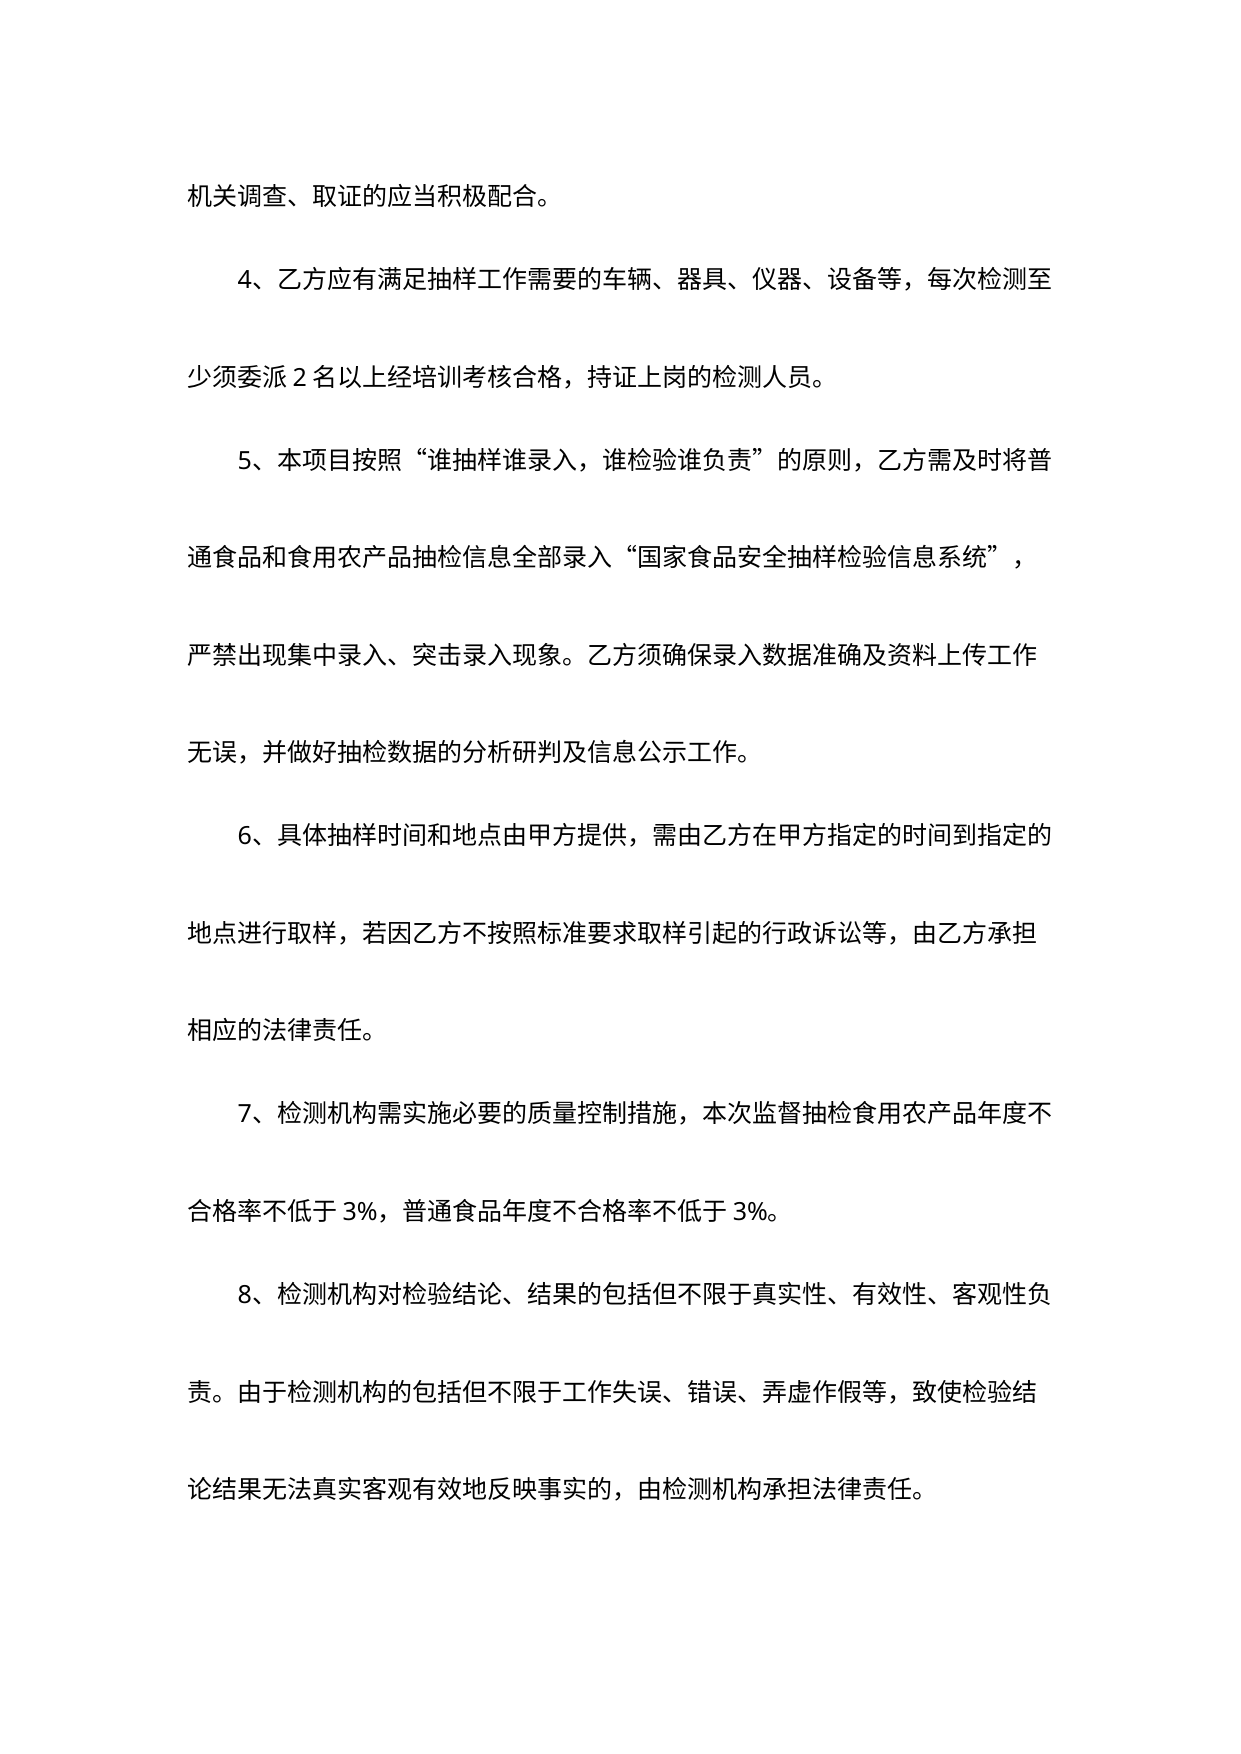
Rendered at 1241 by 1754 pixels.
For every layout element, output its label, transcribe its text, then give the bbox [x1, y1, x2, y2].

text 5、本项目按照“谁抽样谁录入，谁检验谁负责”的原则，乙方需及时将普通食品和食用农产品抽检信息全部录入“国家食品安全抽样检验信息系统”，严禁出现集中录入、突击录入现象。乙方须确保录入数据准确及资料上传工作无误，并做好抽检数据的分析研判及信息公示工作。 [187, 426, 1053, 783]
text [187, 162, 1053, 227]
text 7、检测机构需实施必要的质量控制措施，本次监督抽检食用农产品年度不合格率不低于3%，普通食品年度不合格率不低于3%。 [187, 1079, 1053, 1242]
text 8、检测机构对检验结论、结果的包括但不限于真实性、有效性、客观性负责。由于检测机构的包括但不限于工作失误、错误、弄虚作假等，致使检验结论结果无法真实客观有效地反映事实的，由检测机构承担法律责任。 [187, 1260, 1053, 1520]
text 4、乙方应有满足抽样工作需要的车辆、器具、仪器、设备等，每次检测至少须委派2名以上经培训考核合格，持证上岗的检测人员。 [187, 245, 1053, 408]
text 6、具体抽样时间和地点由甲方提供，需由乙方在甲方指定的时间到指定的地点进行取样，若因乙方不按照标准要求取样引起的行政诉讼等，由乙方承担相应的法律责任。 [187, 801, 1053, 1061]
